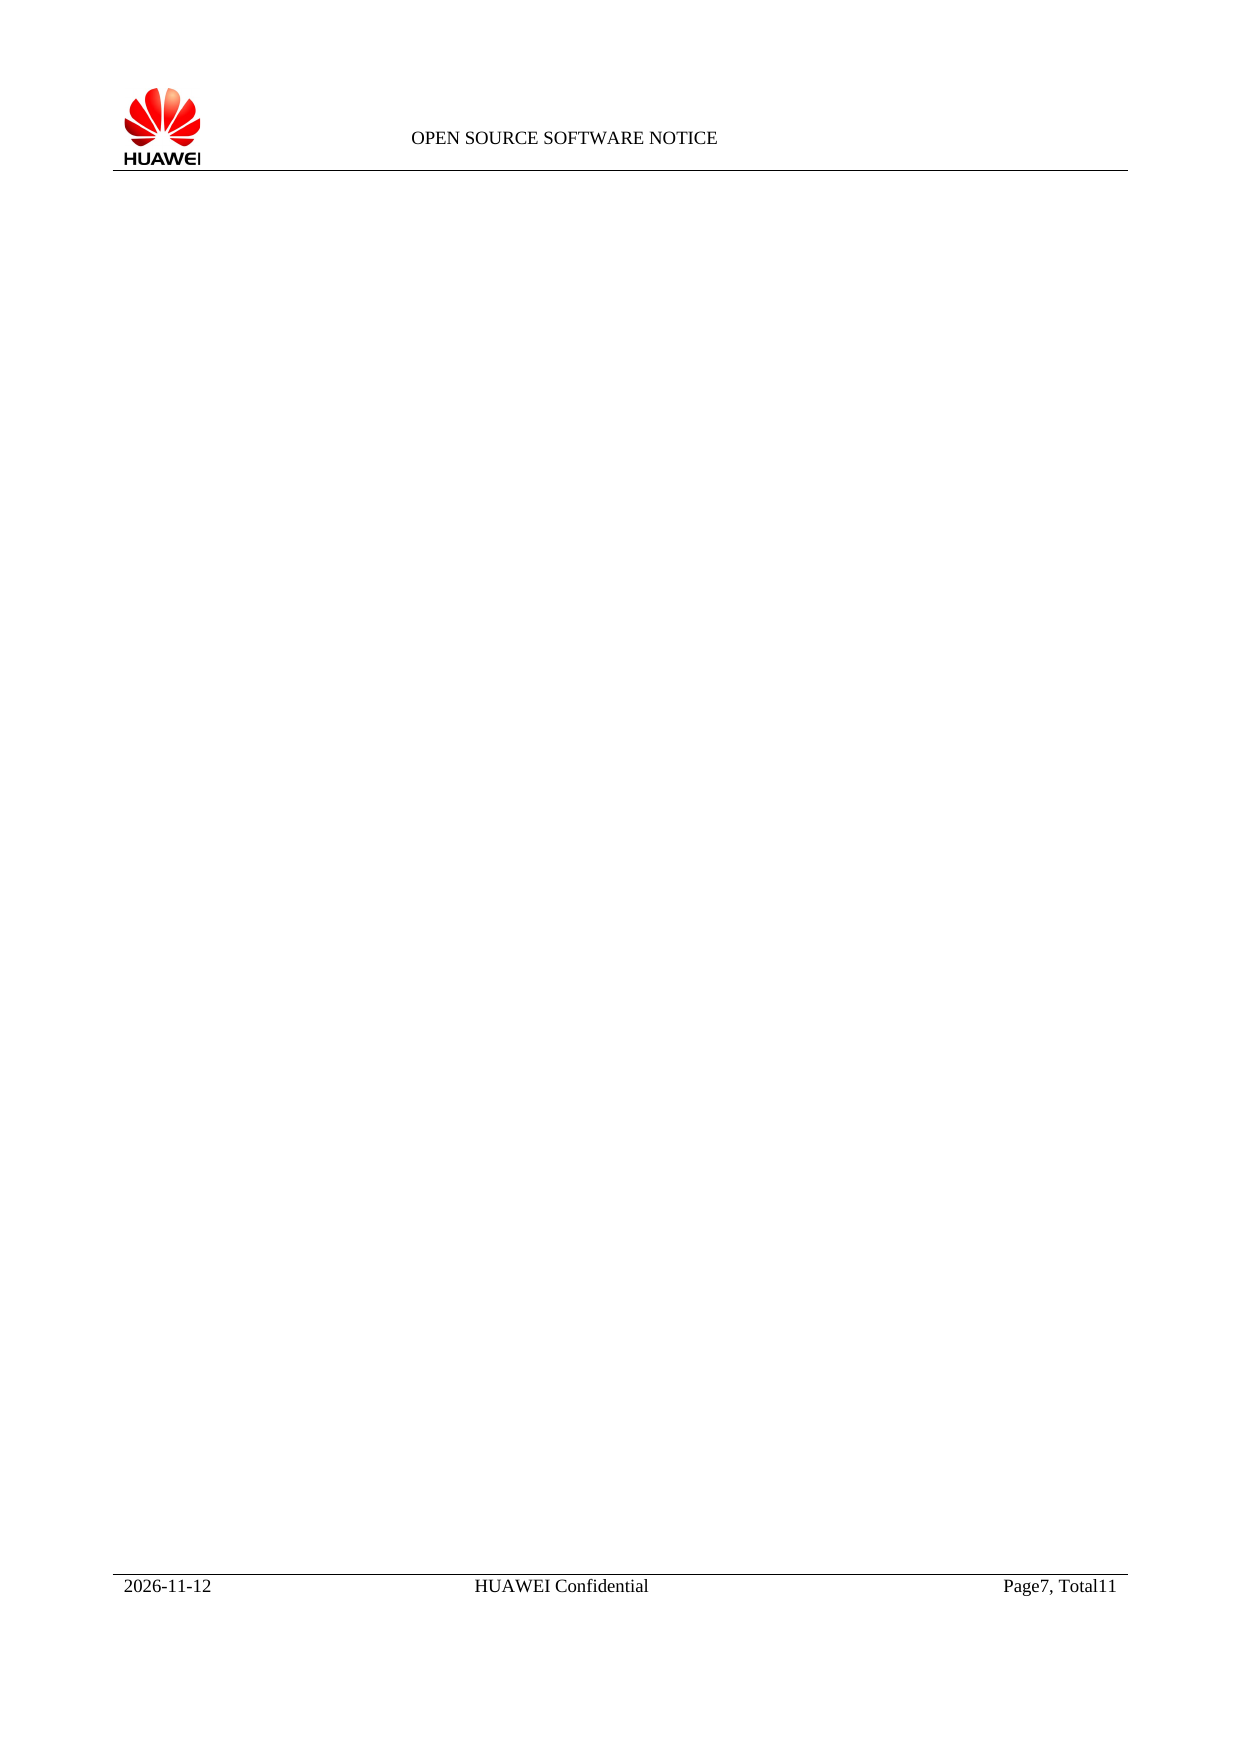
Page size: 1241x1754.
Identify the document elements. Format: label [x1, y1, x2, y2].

picture [124, 88, 201, 165]
